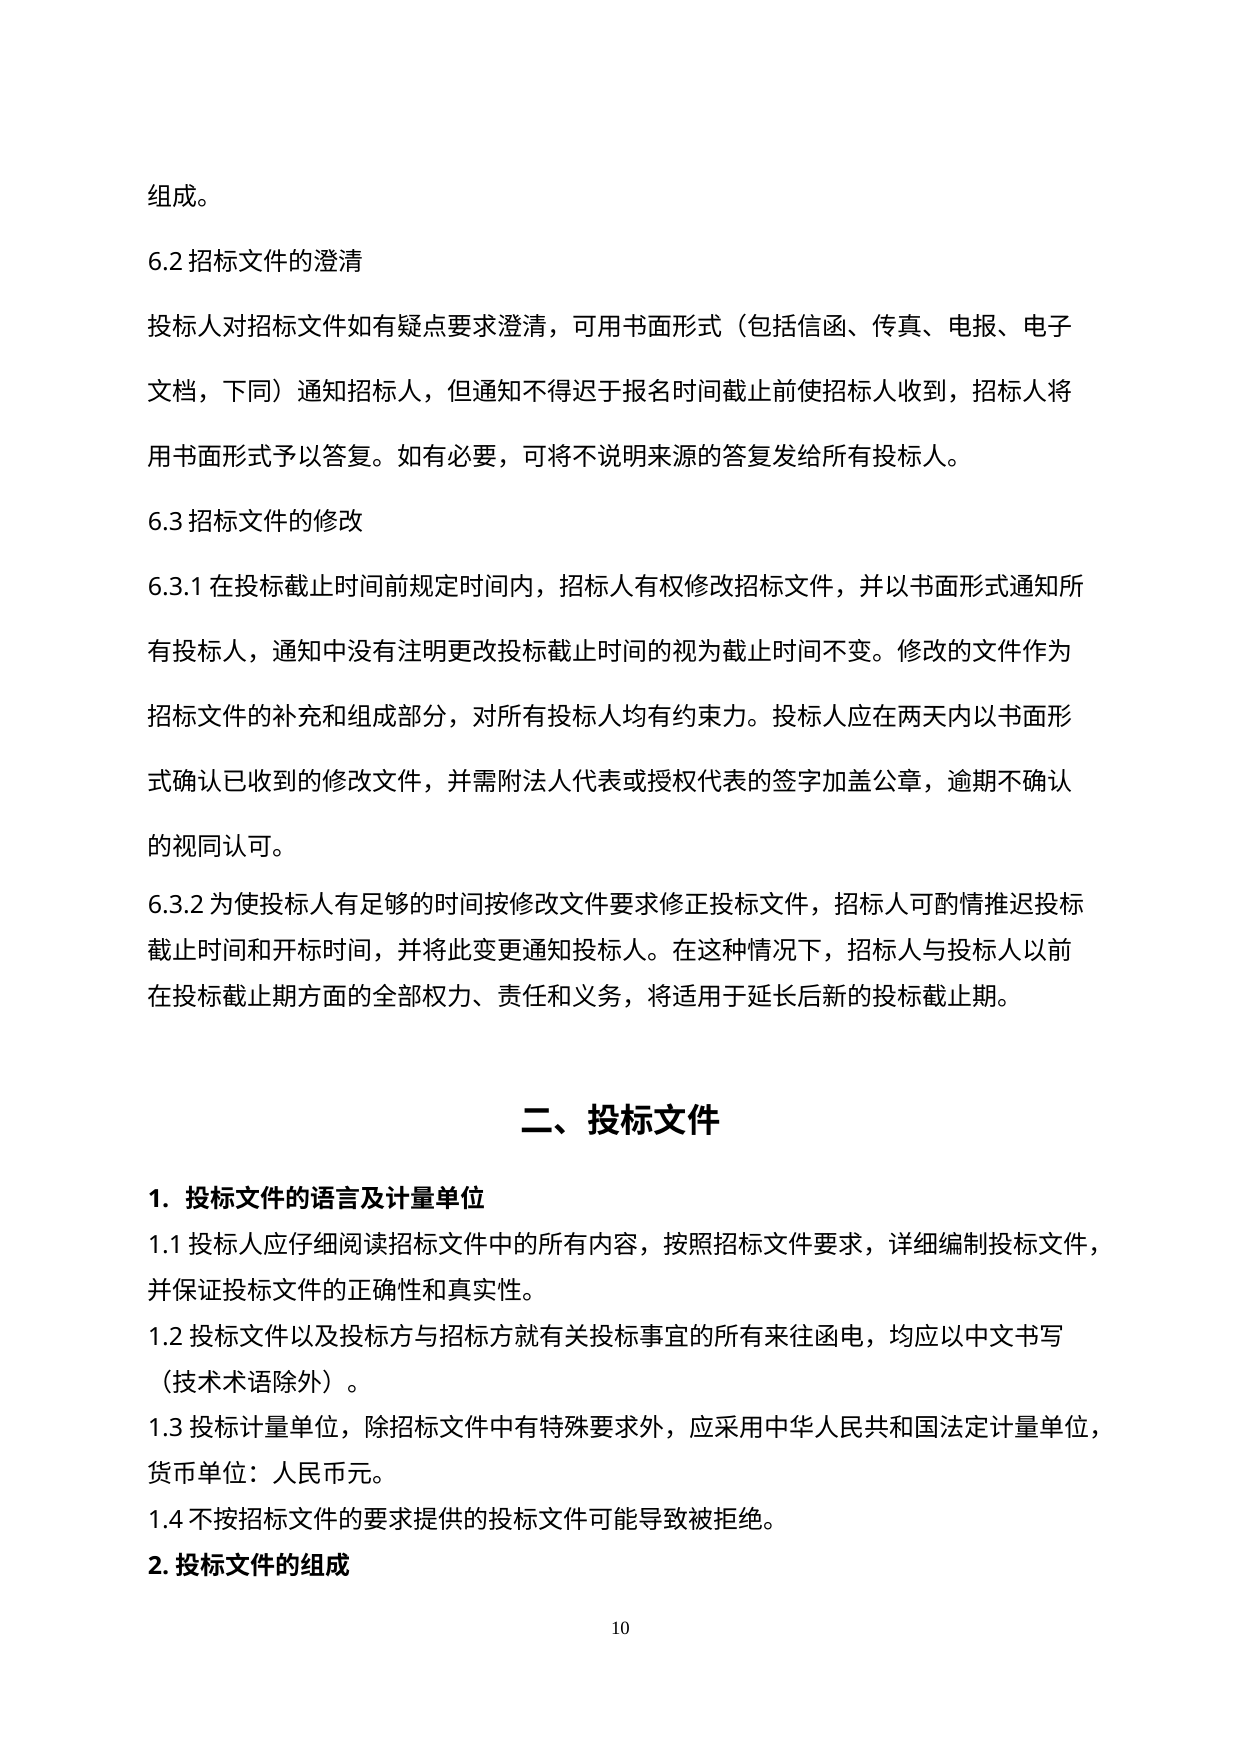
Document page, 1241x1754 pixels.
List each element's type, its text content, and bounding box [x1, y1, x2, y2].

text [148, 162, 1092, 227]
list 投标人对招标文件如有疑点要求澄清，可用书面形式（包括信函、传真、电报、电子文档，下同）通知招标人，但通知不得迟于报名时间截止前使招标人收到，招标人将用书面形式予以答复。如有必要，可将不说明来源的答复发给所有投标人。 [148, 292, 1092, 487]
subtitle 二、投标文件 [148, 1085, 1092, 1150]
text 1.2 投标文件以及投标方与招标方就有关投标事宜的所有来往函电，均应以中文书写（技术术语除外）。 [148, 1308, 1092, 1400]
list 投标文件的语言及计量单位 [148, 1171, 1092, 1217]
text 1.1投标人应仔细阅读招标文件中的所有内容，按照招标文件要求，详细编制投标文件，并保证投标文件的正确性和真实性。 [148, 1217, 1092, 1308]
list 在投标截止时间前规定时间内，招标人有权修改招标文件，并以书面形式通知所有投标人，通知中没有注明更改投标截止时间的视为截止时间不变。修改的文件作为招标文件的补充和组成部分，对所有投标人均有约束力。投标人应在两天内以书面形式确认已收到的修改文件，并需附法人代表或授权代表的签字加盖公章，逾期不确认的视同认可。 [148, 552, 1092, 877]
list 6.2招标文件的澄清 [148, 227, 1092, 292]
text 1.3 投标计量单位，除招标文件中有特殊要求外，应采用中华人民共和国法定计量单位，货币单位：人民币元。 [148, 1400, 1092, 1492]
text 为使投标人有足够的时间按修改文件要求修正投标文件，招标人可酌情推迟投标截止时间和开标时间，并将此变更通知投标人。在这种情况下，招标人与投标人以前在投标截止期方面的全部权力、责任和义务，将适用于延长后新的投标截止期。 [148, 877, 1092, 1014]
text 1.4不按招标文件的要求提供的投标文件可能导致被拒绝。 [148, 1492, 1092, 1538]
text 2. 投标文件的组成 [148, 1538, 1092, 1583]
list 6.3招标文件的修改 [148, 487, 1092, 552]
